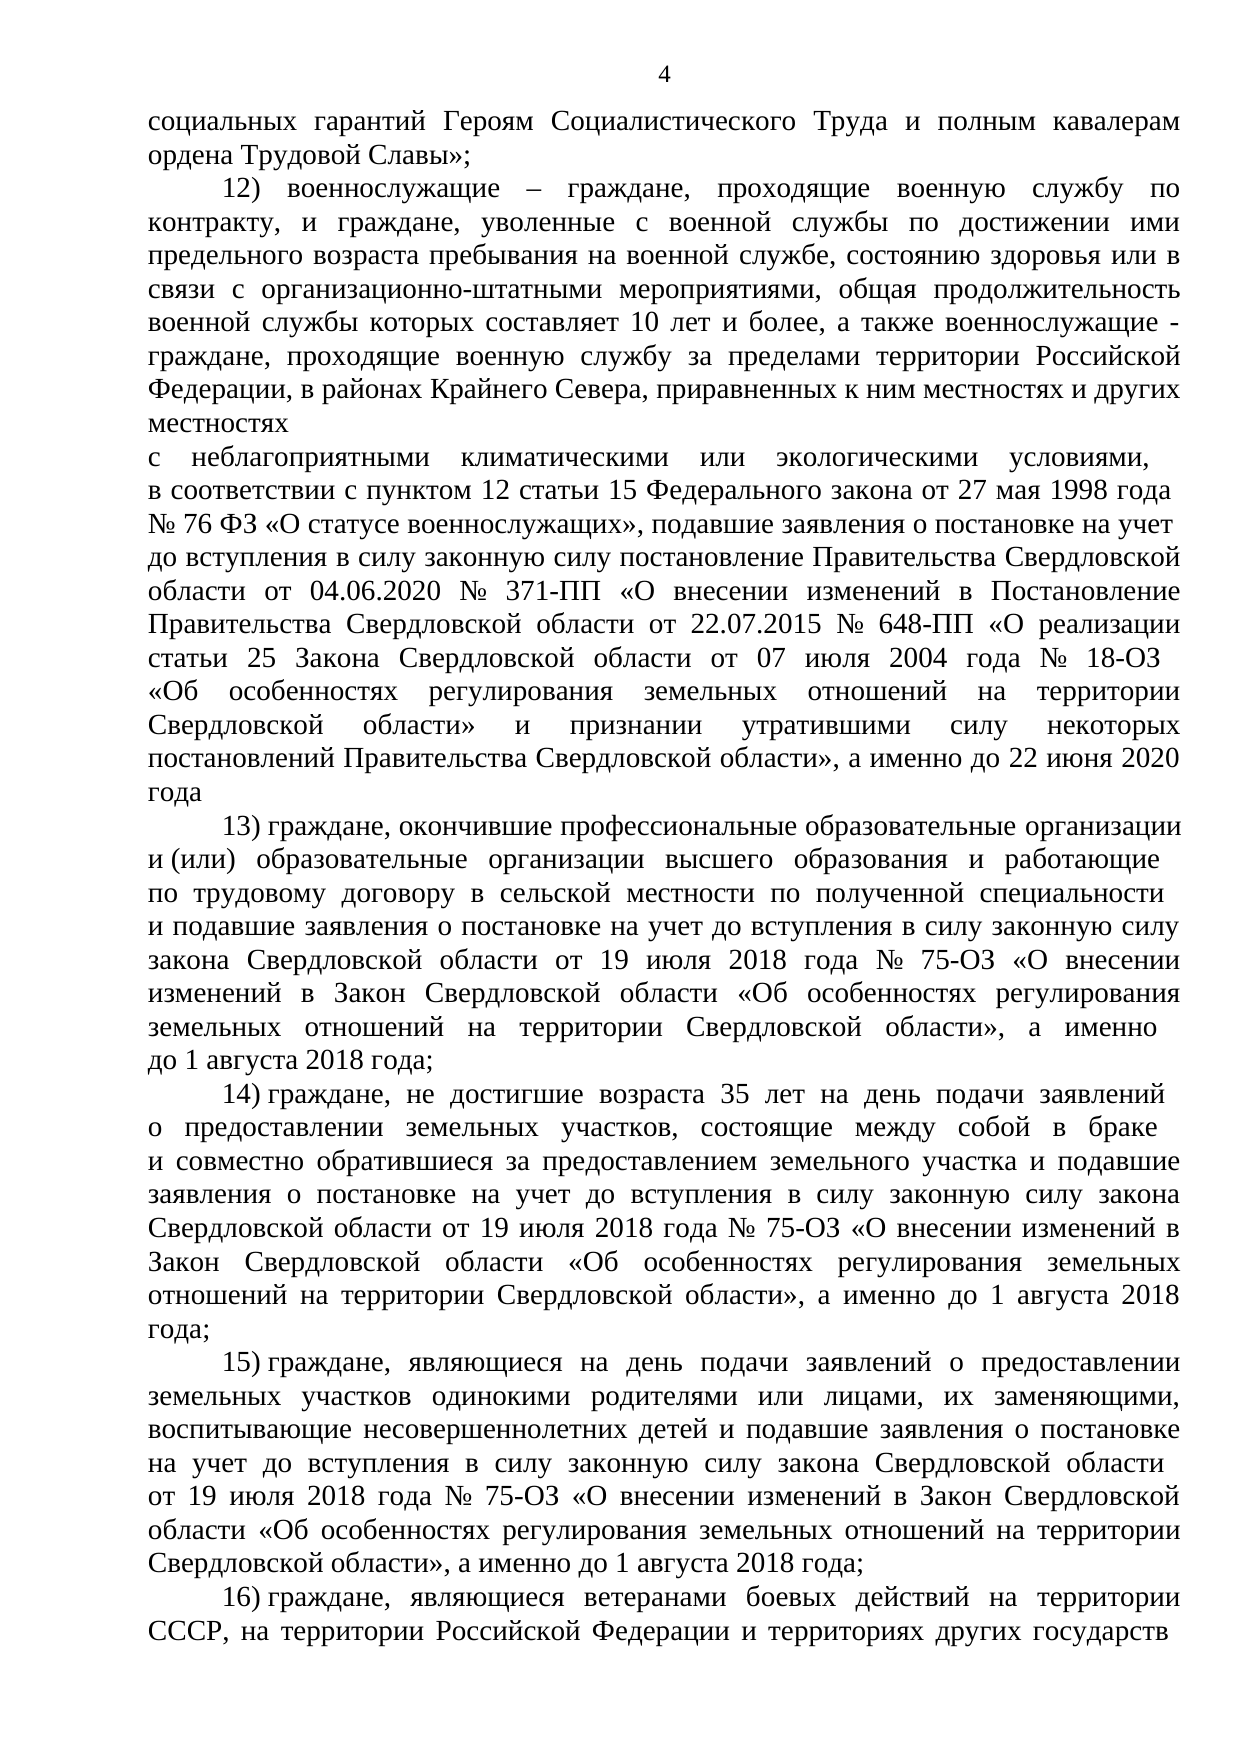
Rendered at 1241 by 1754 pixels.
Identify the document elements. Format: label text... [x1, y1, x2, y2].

text 14) граждане, не достигшие возраста 35 лет на день подачи заявлений о предоставлении земельных участков, состоящие между собой в браке и совместно обратившиеся за предоставлением земельного участка и подавшие заявления о постановке на учет до вступления в силу законную силу закона Свердловской области от 19 июля 2018 года № 75-ОЗ «О внесении изменений в Закон Свердловской области «Об особенностях регулирования земельных отношений на территории Свердловской области», а именно до 1 августа 2018 года; [148, 1076, 1181, 1344]
text 15) граждане, являющиеся на день подачи заявлений о предоставлении земельных участков одинокими родителями или лицами, их заменяющими, воспитывающие несовершеннолетних детей и подавшие заявления о постановке на учет до вступления в силу законную силу закона Свердловской области от 19 июля 2018 года № 75-ОЗ «О внесении изменений в Закон Свердловской области «Об особенностях регулирования земельных отношений на территории Свердловской области», а именно до 1 августа 2018 года; [148, 1344, 1181, 1579]
text 13) граждане, окончившие профессиональные образовательные организации и (или) образовательные организации высшего образования и работающие по трудовому договору в сельской местности по полученной специальности и подавшие заявления о постановке на учет до вступления в силу законную силу закона Свердловской области от 19 июля 2018 года № 75-ОЗ «О внесении изменений в Закон Свердловской области «Об особенностях регулирования земельных отношений на территории Свердловской области», а именно до 1 августа 2018 года; [148, 808, 1181, 1076]
text 12) военнослужащие – граждане, проходящие военную службу по контракту, и граждане, уволенные с военной службы по достижении ими предельного возраста пребывания на военной службе, состоянию здоровья или в связи с организационно-штатными мероприятиями, общая продолжительность военной службы которых составляет 10 лет и более, а также военнослужащие - граждане, проходящие военную службу за пределами территории Российской Федерации, в районах Крайнего Севера, приравненных к ним местностях и других местностях с неблагоприятными климатическими или экологическими условиями, в соответствии с пунктом 12 статьи 15 Федерального закона от 27 мая 1998 года № 76 ФЗ «О статусе военнослужащих», подавшие заявления о постановке на учет до вступления в силу законную силу постановление Правительства Свердловской области от 04.06.2020 № 371-ПП «О внесении изменений в Постановление Правительства Свердловской области от 22.07.2015 № 648-ПП «О реализации статьи 25 Закона Свердловской области от 07 июля 2004 года № 18-ОЗ «Об особенностях регулирования земельных отношений на территории Свердловской области» и признании утратившими силу некоторых постановлений Правительства Свердловской области», а именно до 22 июня 2020 года [148, 170, 1181, 808]
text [148, 1579, 1181, 1646]
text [148, 103, 1181, 170]
